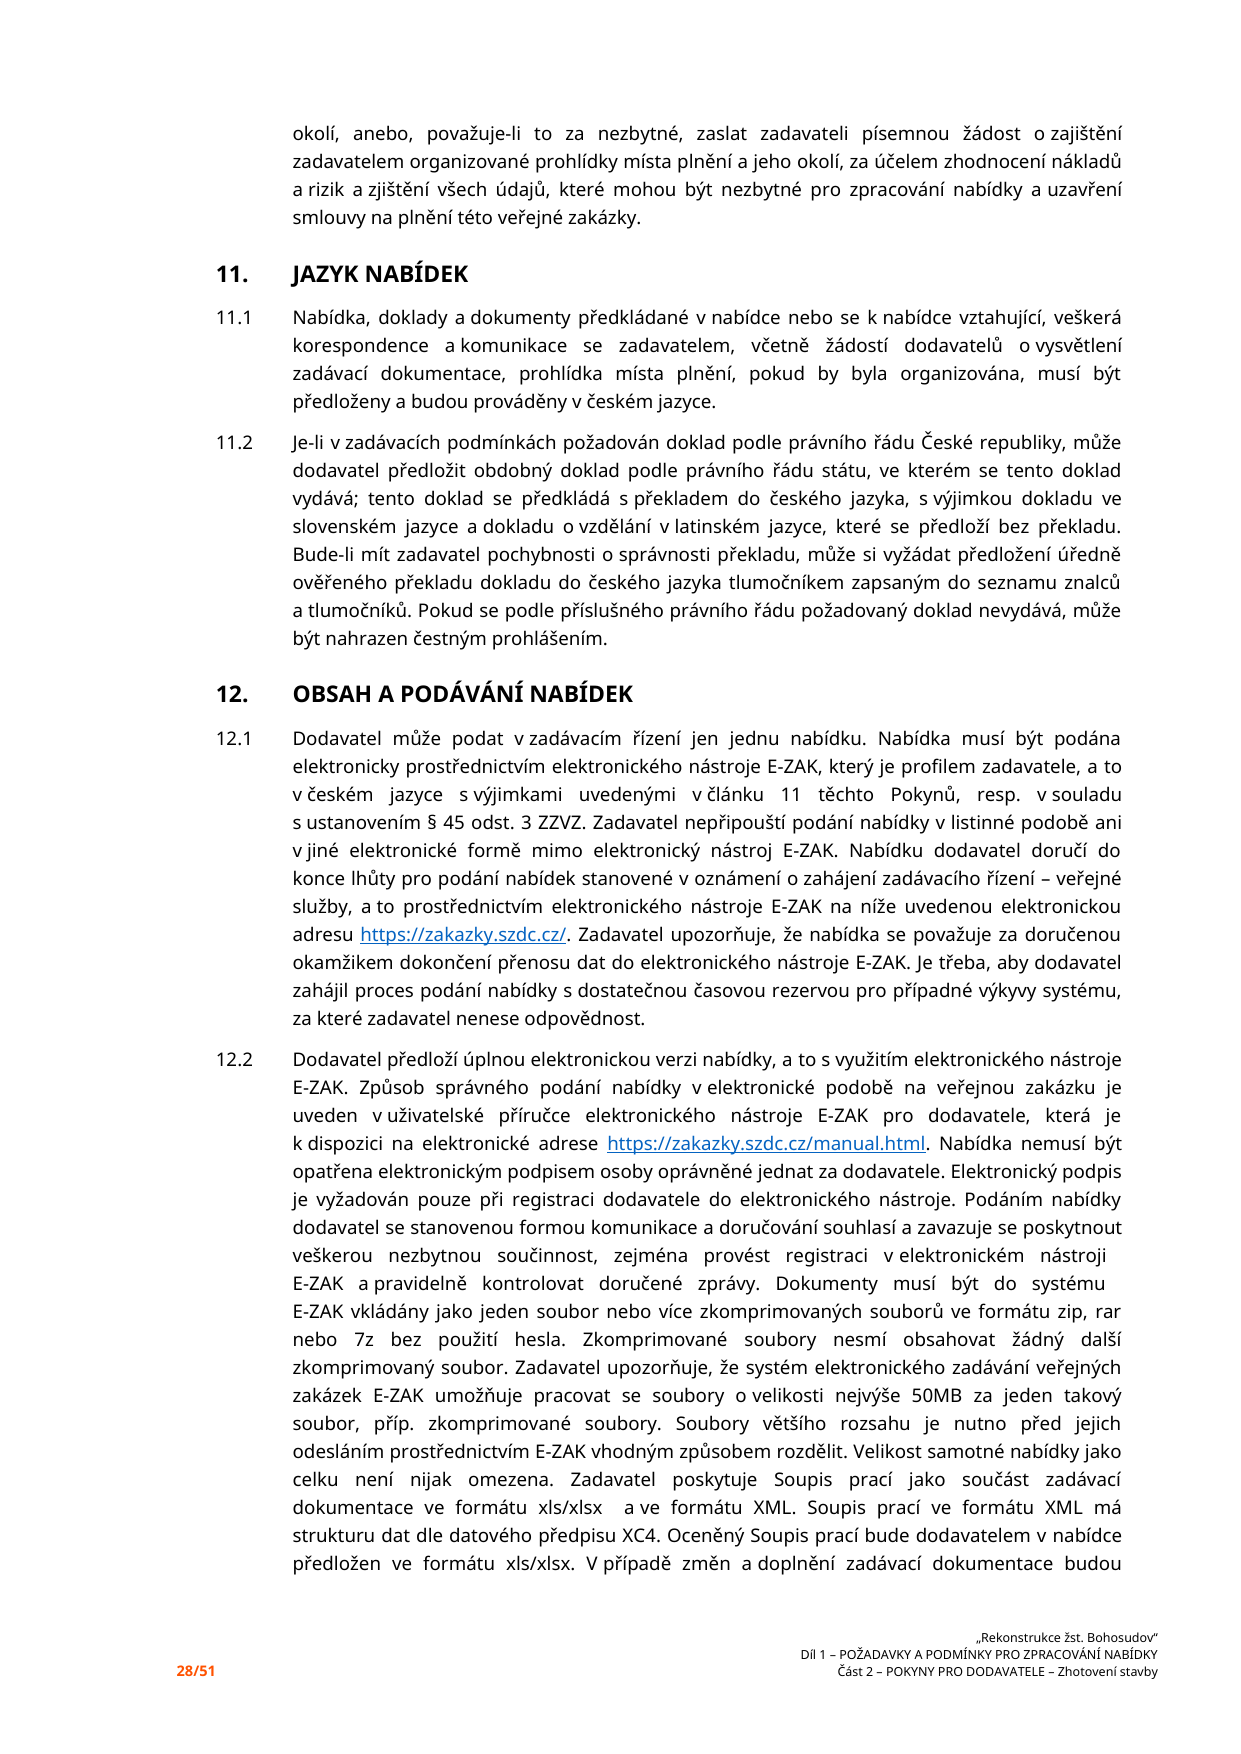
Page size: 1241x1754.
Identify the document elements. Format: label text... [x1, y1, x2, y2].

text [216, 121, 1122, 230]
text Nabídka, doklady a dokumenty předkládané v nabídce nebo se k nabídce vztahující, veškerá korespondence a komunikace se zadavatelem, včetně žádostí dodavatelů o vysvětlení zadávací dokumentace, prohlídka místa plnění, pokud by byla organizována, musí být předloženy a budou prováděny v českém jazyce. [216, 304, 1122, 414]
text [216, 1046, 1122, 1576]
text Dodavatel může podat v zadávacím řízení jen jednu nabídku. Nabídka musí být podána elektronicky prostřednictvím elektronického nástroje E-ZAK, který je profilem zadavatele, a to v českém jazyce s výjimkami uvedenými v článku 11 těchto Pokynů, resp. v souladu s ustanovením § 45 odst. 3 ZZVZ. Zadavatel nepřipouští podání nabídky v listinné podobě ani v jiné elektronické formě mimo elektronický nástroj E-ZAK. Nabídku dodavatel doručí do konce lhůty pro podání nabídek stanovené v oznámení o zahájení zadávacího řízení – veřejné služby, a to prostřednictvím elektronického nástroje E-ZAK na níže uvedenou elektronickou adresu https://zakazky.szdc.cz/. Zadavatel upozorňuje, že nabídka se považuje za doručenou okamžikem dokončení přenosu dat do elektronického nástroje E-ZAK. Je třeba, aby dodavatel zahájil proces podání nabídky s dostatečnou časovou rezervou pro případné výkyvy systému, za které zadavatel nenese odpovědnost. [216, 725, 1122, 1031]
text OBSAH a PODÁVÁNÍ NABÍDEK [216, 678, 1122, 709]
text JAZYK NABÍDEK [216, 258, 1122, 289]
text Je-li v zadávacích podmínkách požadován doklad podle právního řádu České republiky, může dodavatel předložit obdobný doklad podle právního řádu státu, ve kterém se tento doklad vydává; tento doklad se předkládá s překladem do českého jazyka, s výjimkou dokladu ve slovenském jazyce a dokladu o vzdělání v latinském jazyce, které se předloží bez překladu. Bude-li mít zadavatel pochybnosti o správnosti překladu, může si vyžádat předložení úředně ověřeného překladu dokladu do českého jazyka tlumočníkem zapsaným do seznamu znalců a tlumočníků. Pokud se podle příslušného právního řádu požadovaný doklad nevydává, může být nahrazen čestným prohlášením. [216, 429, 1122, 651]
